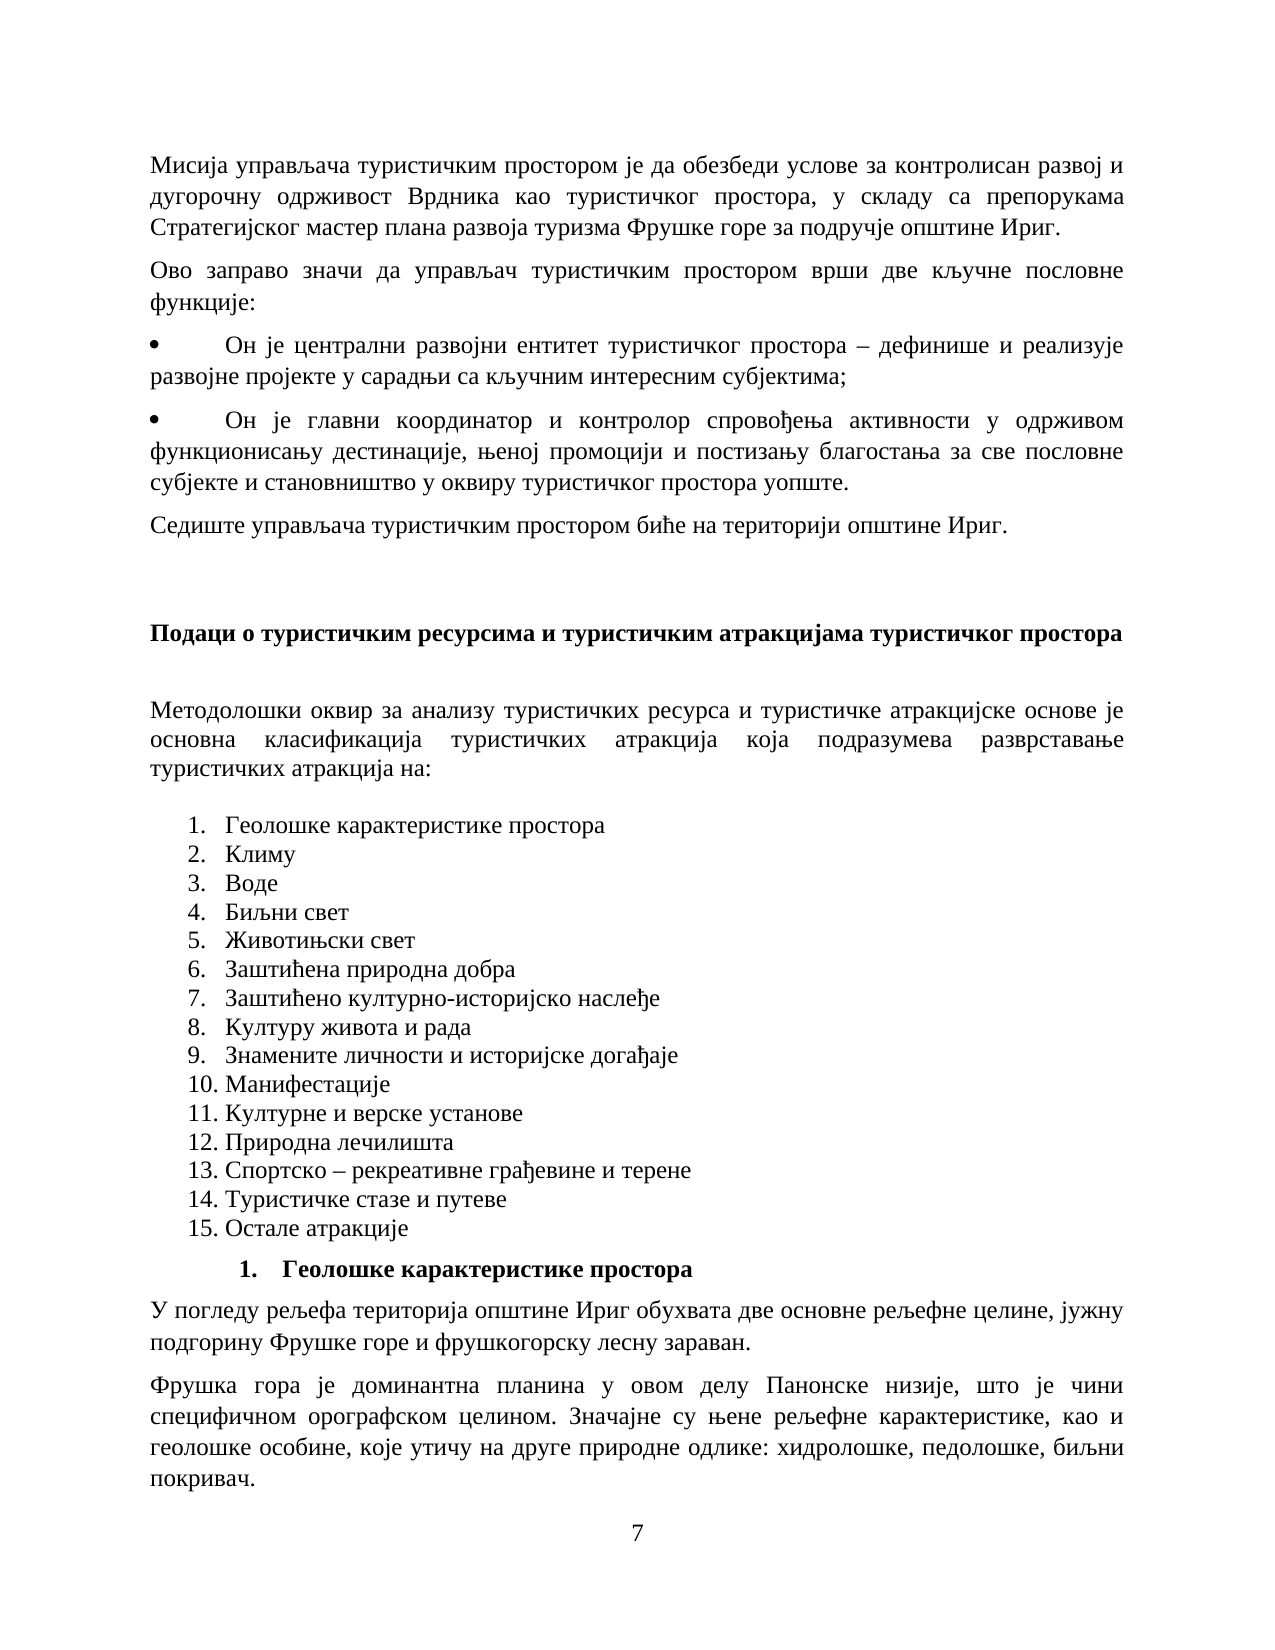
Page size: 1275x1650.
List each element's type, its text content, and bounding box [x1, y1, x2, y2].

list Спортско – рекреативне грађевине и терене [187, 1156, 1125, 1184]
list Културу живота и рада [187, 1012, 1125, 1041]
text Подаци о туристичким ресурсима и туристичким атракцијама туристичког простора [150, 618, 1125, 647]
list Климу [187, 839, 1125, 868]
text У погледу рељефа територија општине Ириг обухвата две основне рељефне целине, јужну подгорину Фрушке горе и фрушкогорску лесну зараван. [150, 1296, 1125, 1355]
list Остале атракције [187, 1213, 1125, 1242]
text Ово заправо значи да управљач туристичким простором врши две кључне пословне функције: [150, 256, 1125, 315]
list Он је главни координатор и контролор спровођења активности у одрживом функционисању дестинације, њеној промоцији и постизању благостања за све пословне субјекте и становништво у оквиру туристичког простора уопште. [150, 405, 1125, 496]
list Биљни свет [187, 897, 1125, 926]
list Он је централни развојни ентитет туристичког простора – дефинише и реализује развојне пројекте у сарадњи са кључним интересним субјектима; [150, 330, 1125, 390]
list Геолошке карактеристике простора [187, 811, 1125, 839]
list Животињски свет [187, 926, 1125, 954]
text Мисија управљача туристичким простором је да обезбеди услове за контролисан развој и дугорочну одрживост Врдника као туристичког простора, у складу са препорукама Стратегијског мастер плана развоја туризма Фрушке горе за подручје општине Ириг. [150, 150, 1125, 241]
text Седиште управљача туристичким простором биће на територији општине Ириг. [150, 510, 1125, 539]
list Заштићено културно-историјско наслеђе [187, 983, 1125, 1012]
list Воде [187, 868, 1125, 897]
list Природна лечилишта [187, 1127, 1125, 1156]
list Заштићена природна добра [187, 954, 1125, 983]
list Знамените личности и историјске догађаје [187, 1041, 1125, 1069]
list Културне и верске установе [187, 1098, 1125, 1127]
text Фрушка гора је доминантна планина у овом делу Панонске низије, што је чини специфичном орографском целином. Значајне су њене рељефне карактеристике, као и геолошке особине, које утичу на друге природне одлике: хидролошке, педолошке, биљни покривач. [150, 1370, 1125, 1492]
list Манифестације [187, 1069, 1125, 1098]
list Туристичке стазе и путеве [187, 1184, 1125, 1213]
list Геолошке карактеристике простора [239, 1254, 1125, 1283]
text Методолошки оквир за анализу туристичких ресурса и туристичке атракцијске основе је основна класификација туристичких атракција која подразумева разврставање туристичких атракција на: [150, 696, 1125, 782]
